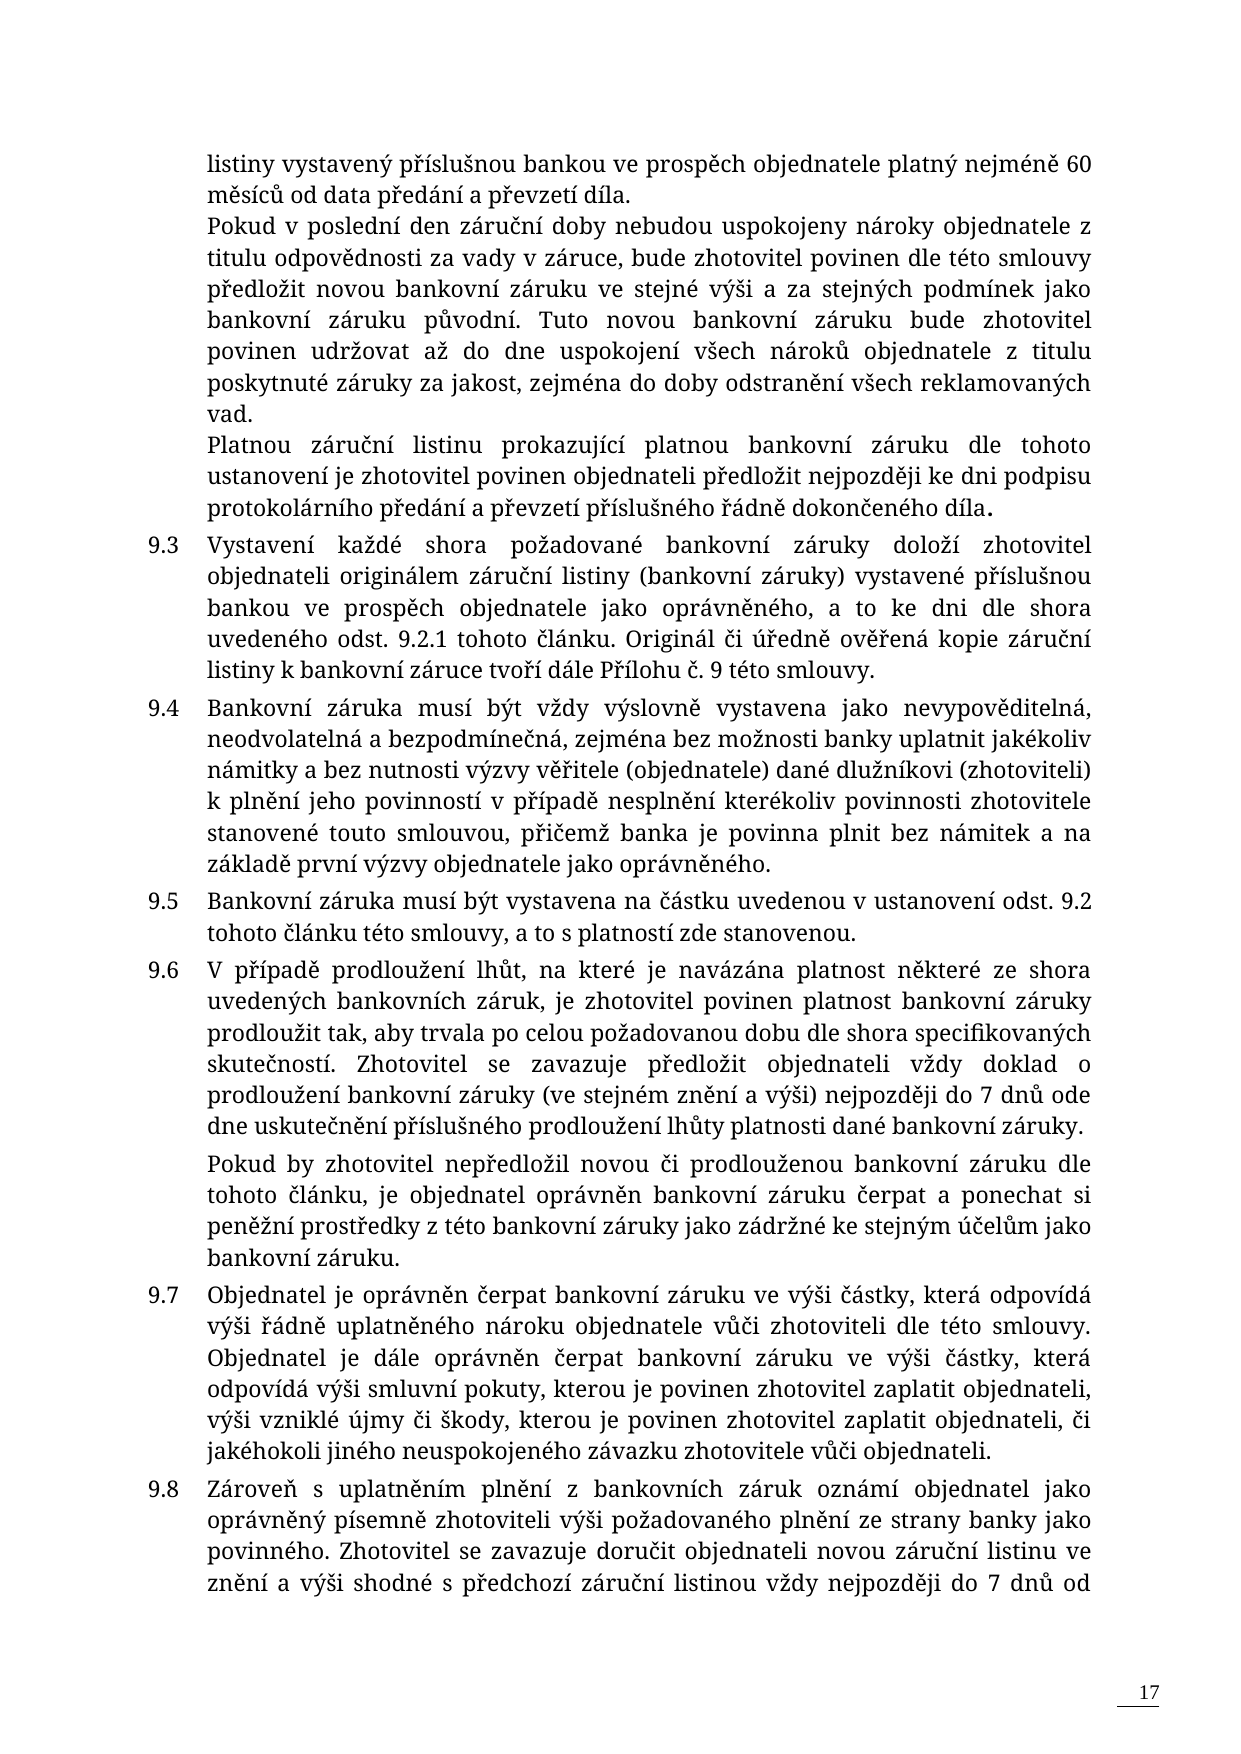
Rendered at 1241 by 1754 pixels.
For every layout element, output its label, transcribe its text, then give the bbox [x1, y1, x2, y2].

list V případě prodloužení lhůt, na které je navázána platnost některé ze shora uvedených bankovních záruk, je zhotovitel povinen platnost bankovní záruky prodloužit tak, aby trvala po celou požadovanou dobu dle shora specifikovaných skutečností. Zhotovitel se zavazuje předložit objednateli vždy doklad o prodloužení bankovní záruky (ve stejném znění a výši) nejpozději do 7 dnů ode dne uskutečnění příslušného prodloužení lhůty platnosti dané bankovní záruky. [148, 954, 1092, 1141]
list Bankovní záruka musí být vystavena na částku uvedenou v ustanovení odst. 9.2 tohoto článku této smlouvy, a to s platností zde stanovenou. [148, 885, 1092, 948]
list Pokud by zhotovitel nepředložil novou či prodlouženou bankovní záruku dle tohoto článku, je objednatel oprávněn bankovní záruku čerpat a ponechat si peněžní prostředky z této bankovní záruky jako zádržné ke stejným účelům jako bankovní záruku. [207, 1148, 1092, 1273]
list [148, 1473, 1092, 1598]
text Platnou záruční listinu prokazující platnou bankovní záruku dle tohoto ustanovení je zhotovitel povinen objednateli předložit nejpozději ke dni podpisu protokolárního předání a převzetí příslušného řádně dokončeného díla. [207, 429, 1092, 523]
text Pokud v poslední den záruční doby nebudou uspokojeny nároky objednatele z titulu odpovědnosti za vady v záruce, bude zhotovitel povinen dle této smlouvy předložit novou bankovní záruku ve stejné výši a za stejných podmínek jako bankovní záruku původní. Tuto novou bankovní záruku bude zhotovitel povinen udržovat až do dne uspokojení všech nároků objednatele z titulu poskytnuté záruky za jakost, zejména do doby odstranění všech reklamovaných vad. [207, 210, 1092, 429]
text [207, 148, 1092, 210]
list Vystavení každé shora požadované bankovní záruky doloží zhotovitel objednateli originálem záruční listiny (bankovní záruky) vystavené příslušnou bankou ve prospěch objednatele jako oprávněného, a to ke dni dle shora uvedeného odst. 9.2.1 tohoto článku. Originál či úředně ověřená kopie záruční listiny k bankovní záruce tvoří dále Přílohu č. 9 této smlouvy. [148, 529, 1092, 685]
list Objednatel je oprávněn čerpat bankovní záruku ve výši částky, která odpovídá výši řádně uplatněného nároku objednatele vůči zhotoviteli dle této smlouvy. Objednatel je dále oprávněn čerpat bankovní záruku ve výši částky, která odpovídá výši smluvní pokuty, kterou je povinen zhotovitel zaplatit objednateli, výši vzniklé újmy či škody, kterou je povinen zhotovitel zaplatit objednateli, či jakéhokoli jiného neuspokojeného závazku zhotovitele vůči objednateli. [148, 1279, 1092, 1466]
list Bankovní záruka musí být vždy výslovně vystavena jako nevypověditelná, neodvolatelná a bezpodmínečná, zejména bez možnosti banky uplatnit jakékoliv námitky a bez nutnosti výzvy věřitele (objednatele) dané dlužníkovi (zhotoviteli) k plnění jeho povinností v případě nesplnění kterékoliv povinnosti zhotovitele stanovené touto smlouvou, přičemž banka je povinna plnit bez námitek a na základě první výzvy objednatele jako oprávněného. [148, 691, 1092, 879]
